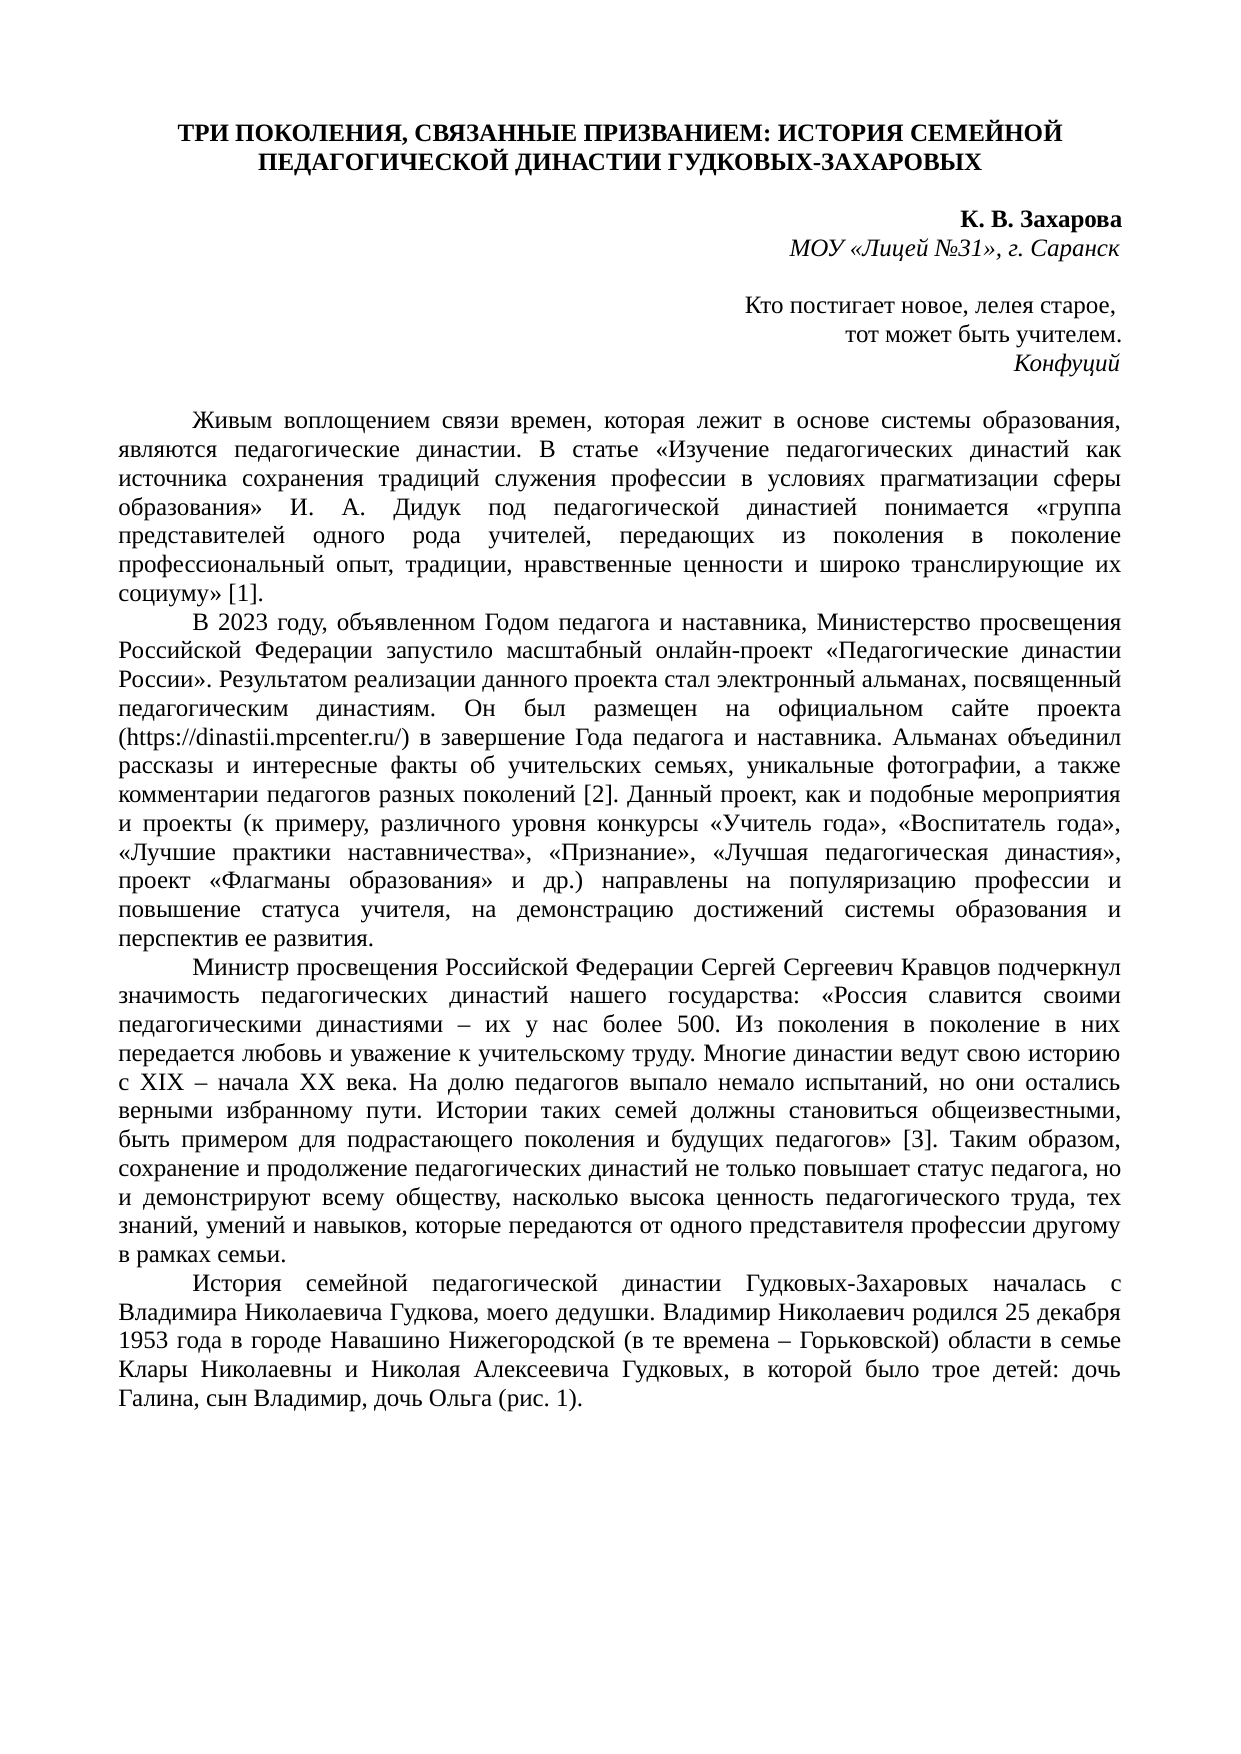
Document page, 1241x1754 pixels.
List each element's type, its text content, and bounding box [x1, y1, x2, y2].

text К. В. Захарова [118, 204, 1122, 233]
text ТРИ ПОКОЛЕНИЯ, СВЯЗАННЫЕ ПРИЗВАНИЕМ: ИСТОРИЯ СЕМЕЙНОЙ ПЕДАГОГИЧЕСКОЙ ДИНАСТИИ ГУДКОВЫХ-ЗАХАРОВЫХ [118, 118, 258, 176]
text Живым воплощением связи времен, которая лежит в основе системы образования, являются педагогические династии. В статье «Изучение педагогических династий как источника сохранения традиций служения профессии в условиях прагматизации сферы образования» И. А. Дидук под педагогической династией понимается «группа представителей одного рода учителей, передающих из поколения в поколение профессиональный опыт, традиции, нравственные ценности и широко транслирующие их социуму» [1]. [118, 406, 1122, 607]
text Министр просвещения Российской Федерации Сергей Сергеевич Кравцов подчеркнул значимость педагогических династий нашего государства: «Россия славится своими педагогическими династиями – их у нас более 500. Из поколения в поколение в них передается любовь и уважение к учительскому труду. Многие династии ведут свою историю с XIX – начала XX века. На долю педагогов выпало немало испытаний, но они остались верными избранному пути. Истории таких семей должны становиться общеизвестными, быть примером для подрастающего поколения и будущих педагогов» [3]. Таким образом, сохранение и продолжение педагогических династий не только повышает статус педагога, но и демонстрируют всему обществу, насколько высока ценность педагогического труда, тех знаний, умений и навыков, которые передаются от одного представителя профессии другому в рамках семьи. [118, 952, 1122, 1268]
text Кто постигает новое, лелея старое, тот может быть учителем. [118, 291, 1122, 348]
text История семейной педагогической династии Гудковых-Захаровых началась с Владимира Николаевича Гудкова, моего дедушки. Владимир Николаевич родился 25 декабря 1953 года в городе Навашино Нижегородской (в те времена – Горьковской) области в семье Клары Николаевны и Николая Алексеевича Гудковых, в которой было трое детей: дочь Галина, сын Владимир, дочь Ольга (рис. 1). [118, 1268, 1122, 1412]
text ТРИ ПОКОЛЕНИЯ, СВЯЗАННЫЕ ПРИЗВАНИЕМ: ИСТОРИЯ СЕМЕЙНОЙ ПЕДАГОГИЧЕСКОЙ ДИНАСТИИ ГУДКОВЫХ-ЗАХАРОВЫХ [982, 118, 1122, 176]
text МОУ «Лицей №31», г. Саранск [118, 233, 1122, 262]
text В 2023 году, объявленном Годом педагога и наставника, Министерство просвещения Российской Федерации запустило масштабный онлайн-проект «Педагогические династии России». Результатом реализации данного проекта стал электронный альманах, посвященный педагогическим династиям. Он был размещен на официальном сайте проекта (https://dinastii.mpcenter.ru/) в завершение Года педагога и наставника. Альманах объединил рассказы и интересные факты об учительских семьях, уникальные фотографии, а также комментарии педагогов разных поколений [2]. Данный проект, как и подобные мероприятия и проекты (к примеру, различного уровня конкурсы «Учитель года», «Воспитатель года», «Лучшие практики наставничества», «Признание», «Лучшая педагогическая династия», проект «Флагманы образования» и др.) направлены на популяризацию профессии и повышение статуса учителя, на демонстрацию достижений системы образования и перспектив ее развития. [118, 607, 1122, 952]
text Конфуций [118, 348, 1122, 377]
